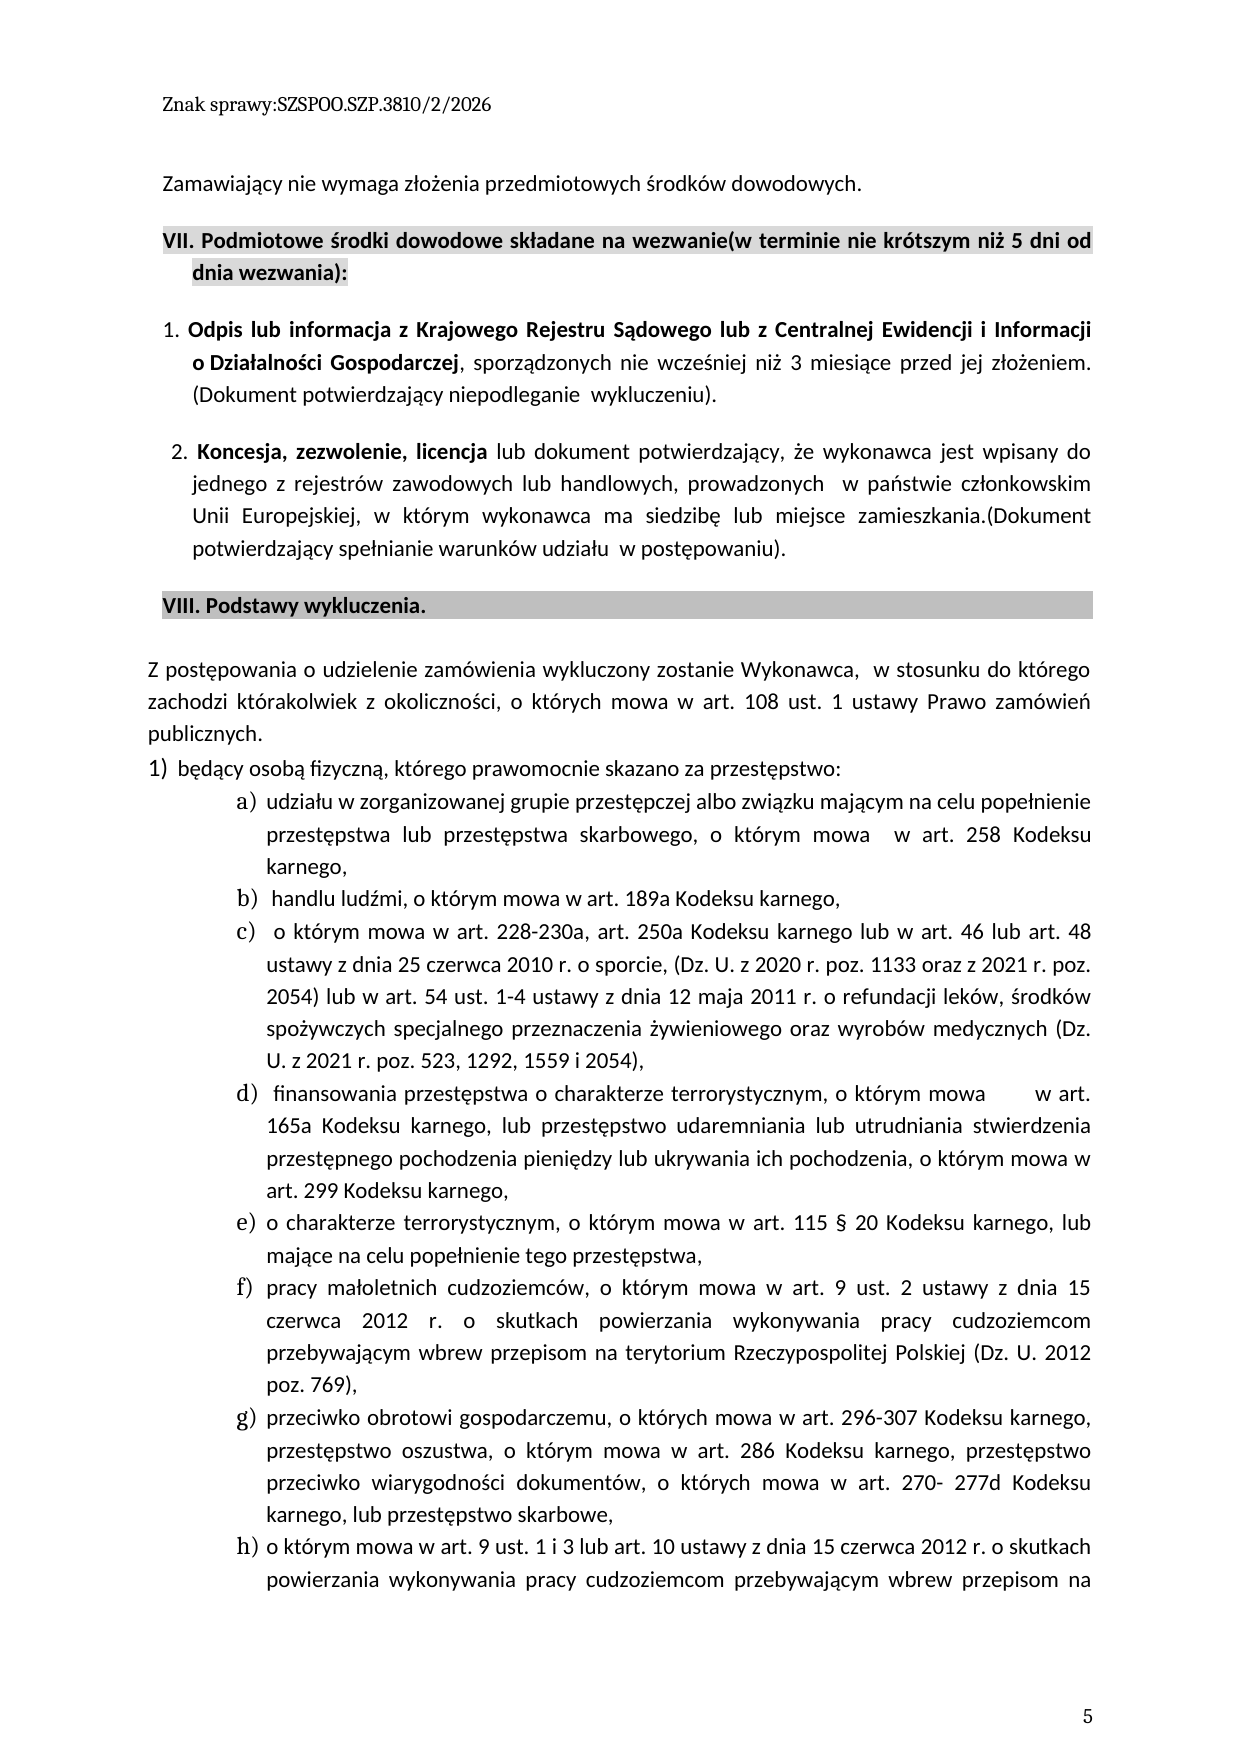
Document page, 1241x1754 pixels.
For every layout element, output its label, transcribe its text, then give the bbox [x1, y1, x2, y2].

text 2. Koncesja, zezwolenie, licencja lub dokument potwierdzający, że wykonawca jest wpisany do jednego z rejestrów zawodowych lub handlowych, prowadzonych w państwie członkowskim Unii Europejskiej, w którym wykonawca ma siedzibę lub miejsce zamieszkania.(Dokument potwierdzający spełnianie warunków udziału w postępowaniu). [162, 437, 1093, 562]
text 1. Odpis lub informacja z Krajowego Rejestru Sądowego lub z Centralnej Ewidencji i Informacji o Działalności Gospodarczej, sporządzonych nie wcześniej niż 3 miesiące przed jej złożeniem. (Dokument potwierdzający niepodleganie wykluczeniu). [162, 316, 1093, 408]
text Z postępowania o udzielenie zamówienia wykluczony zostanie Wykonawca, w stosunku do którego zachodzi którakolwiek z okoliczności, o których mowa w art. 108 ust. 1 ustawy Prawo zamówień publicznych. [148, 655, 1093, 748]
text Zamawiający nie wymaga złożenia przedmiotowych środków dowodowych. [162, 169, 1093, 197]
list pracy małoletnich cudzoziemców, o którym mowa w art. 9 ust. 2 ustawy z dnia 15 czerwca 2012 r. o skutkach powierzania wykonywania pracy cudzoziemcom przebywającym wbrew przepisom na terytorium Rzeczypospolitej Polskiej (Dz. U. 2012 poz. 769), [236, 1273, 1093, 1399]
list o charakterze terrorystycznym, o którym mowa w art. 115 § 20 Kodeksu karnego, lub mające na celu popełnienie tego przestępstwa, [236, 1208, 1093, 1269]
list handlu ludźmi, o którym mowa w art. 189a Kodeksu karnego, [236, 884, 1093, 913]
list będący osobą fizyczną, którego prawomocnie skazano za przestępstwo: [148, 752, 1093, 782]
list przeciwko obrotowi gospodarczemu, o których mowa w art. 296-307 Kodeksu karnego, przestępstwo oszustwa, o którym mowa w art. 286 Kodeksu karnego, przestępstwo przeciwko wiarygodności dokumentów, o których mowa w art. 270- 277d Kodeksu karnego, lub przestępstwo skarbowe, [236, 1403, 1093, 1528]
text VII. Podmiotowe środki dowodowe składane na wezwanie(w terminie nie krótszym niż 5 dni od dnia wezwania): [162, 234, 1093, 286]
list udziału w zorganizowanej grupie przestępczej albo związku mającym na celu popełnienie przestępstwa lub przestępstwa skarbowego, o którym mowa w art. 258 Kodeksu karnego, [236, 787, 1093, 880]
list o którym mowa w art. 228-230a, art. 250a Kodeksu karnego lub w art. 46 lub art. 48 ustawy z dnia 25 czerwca 2010 r. o sporcie, (Dz. U. z 2020 r. poz. 1133 oraz z 2021 r. poz. 2054) lub w art. 54 ust. 1-4 ustawy z dnia 12 maja 2011 r. o refundacji leków, środków spożywczych specjalnego przeznaczenia żywieniowego oraz wyrobów medycznych (Dz. U. z 2021 r. poz. 523, 1292, 1559 i 2054), [236, 917, 1093, 1074]
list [236, 1532, 1093, 1593]
text VIII. Podstawy wykluczenia. [162, 591, 1093, 619]
list finansowania przestępstwa o charakterze terrorystycznym, o którym mowa w art. 165a Kodeksu karnego, lub przestępstwo udaremniania lub utrudniania stwierdzenia przestępnego pochodzenia pieniędzy lub ukrywania ich pochodzenia, o którym mowa w art. 299 Kodeksu karnego, [236, 1079, 1093, 1204]
